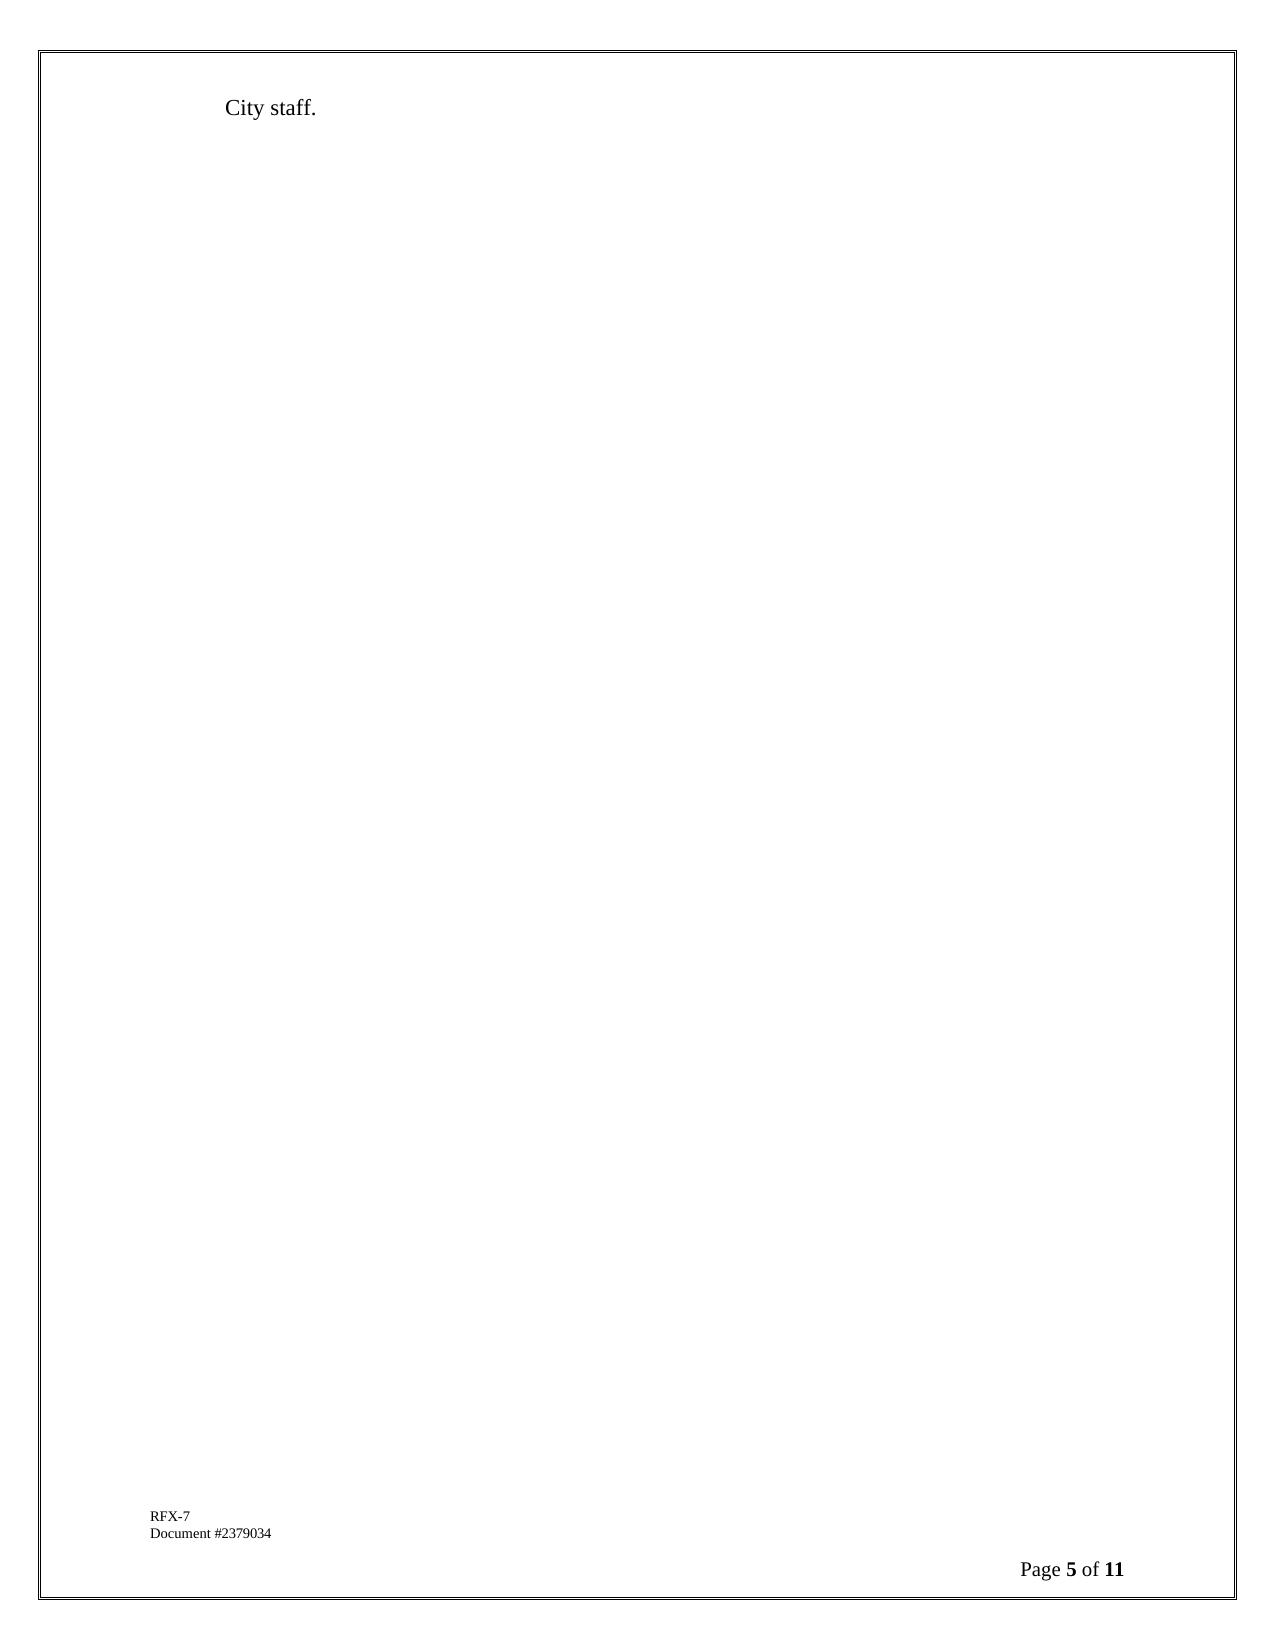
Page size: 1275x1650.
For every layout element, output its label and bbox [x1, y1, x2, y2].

list [150, 94, 1095, 120]
